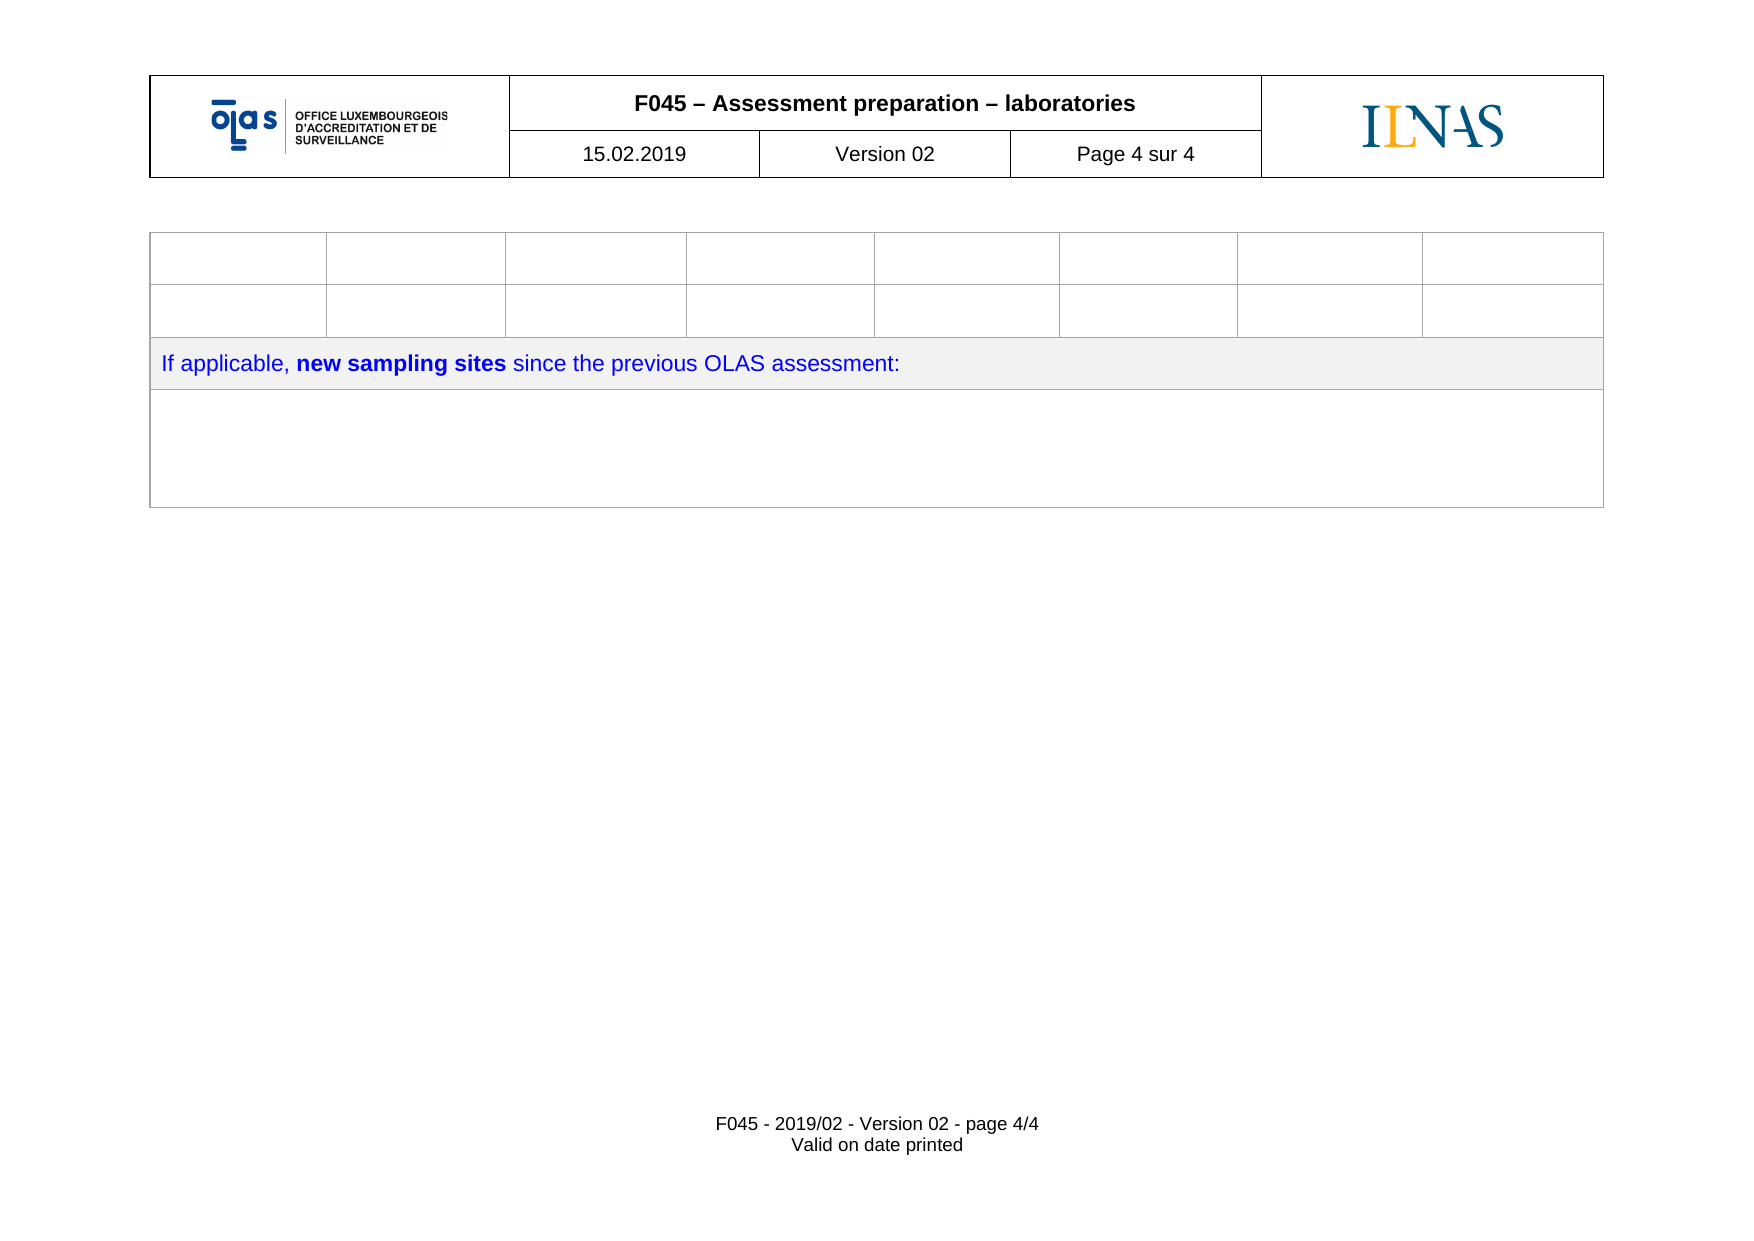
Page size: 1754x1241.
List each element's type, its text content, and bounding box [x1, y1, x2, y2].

table_cell [151, 285, 326, 337]
picture [211, 99, 448, 154]
table_cell [151, 233, 326, 284]
table_cell [1423, 285, 1603, 337]
table_cell [875, 233, 1059, 284]
table_cell If applicable, new sampling sites since the previous OLAS assessment: [151, 338, 1603, 389]
table_cell [1060, 285, 1237, 337]
table_cell [1238, 285, 1422, 337]
table_cell [327, 285, 505, 337]
picture [1357, 103, 1508, 150]
table_cell [506, 233, 686, 284]
table_cell [1423, 233, 1603, 284]
table_cell [687, 285, 874, 337]
table_cell [506, 285, 686, 337]
table_cell [687, 233, 874, 284]
table_cell [875, 285, 1059, 337]
table_cell [151, 390, 1603, 507]
table_cell [1060, 233, 1237, 284]
table_cell [1238, 233, 1422, 284]
table_cell [327, 233, 505, 284]
